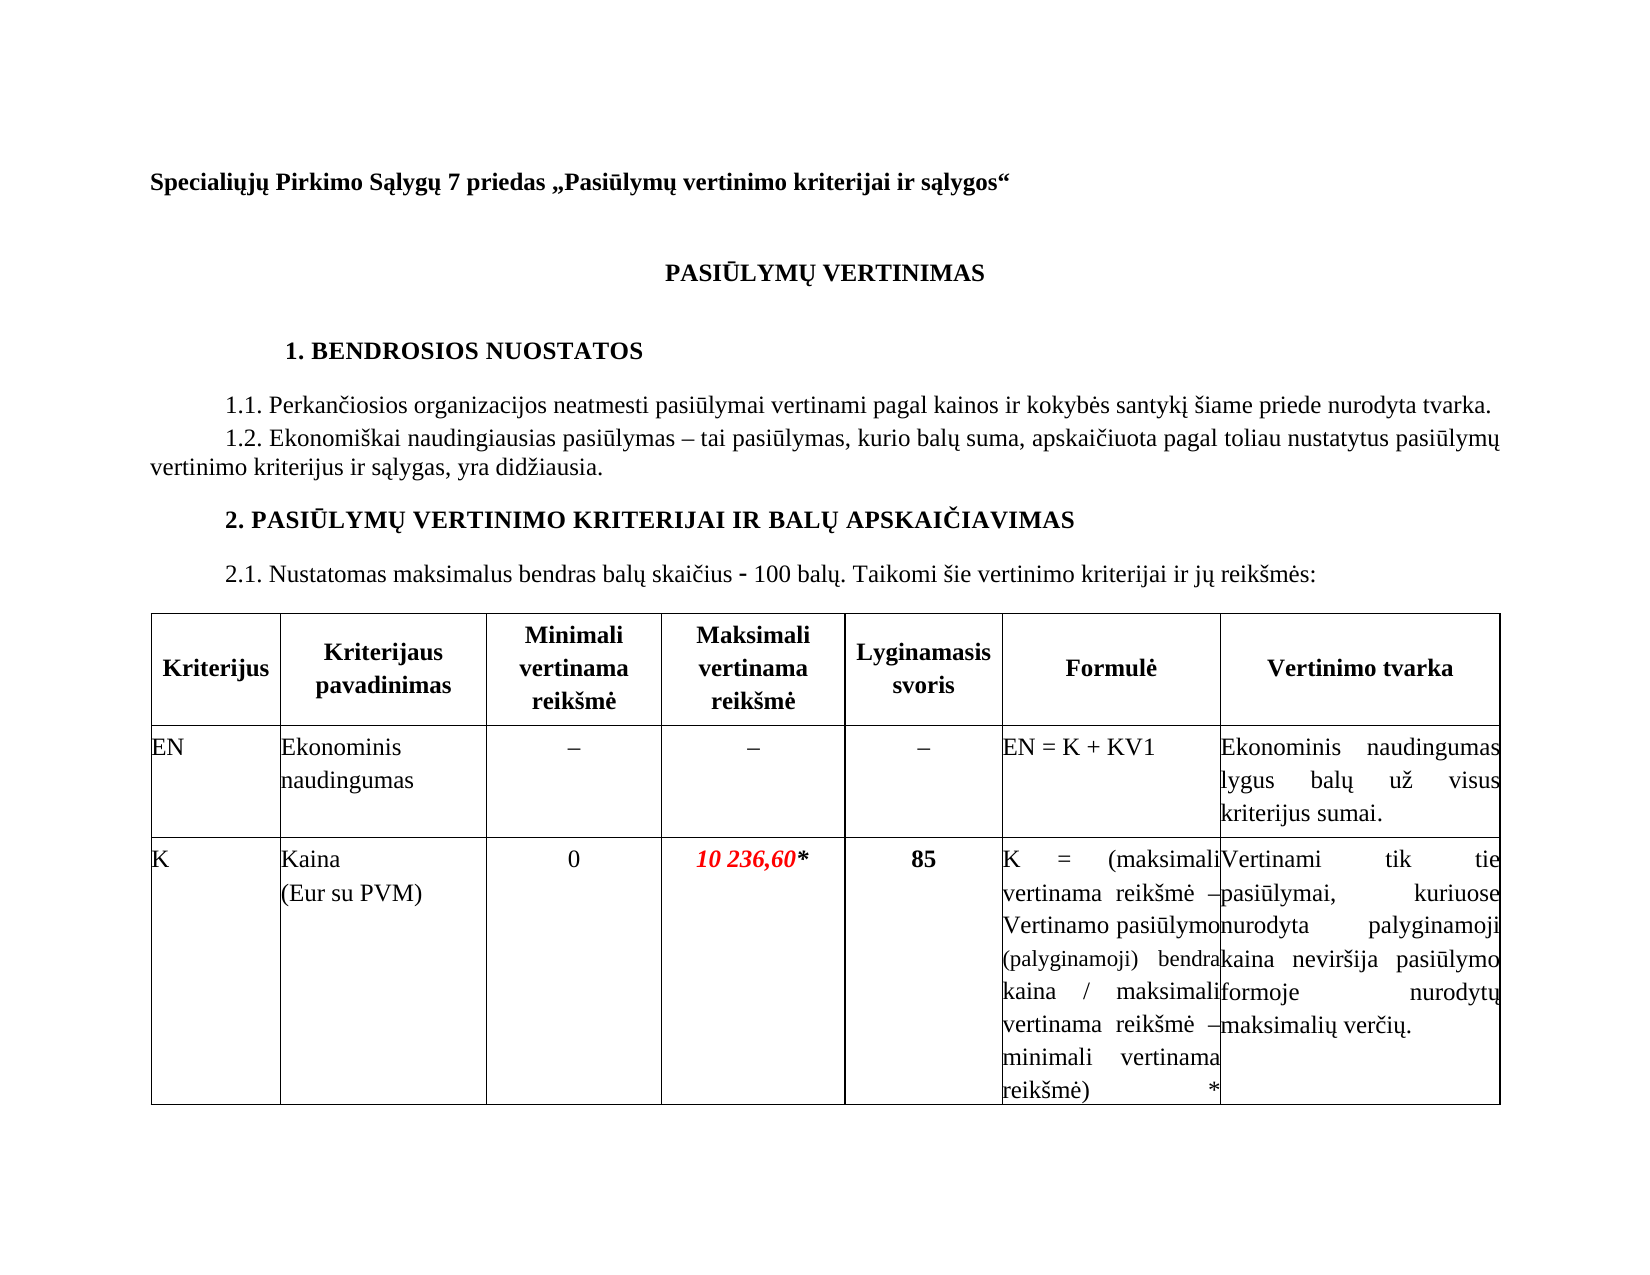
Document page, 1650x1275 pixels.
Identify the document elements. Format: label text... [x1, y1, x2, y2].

table_cell 85 [846, 838, 1002, 1104]
text Pasiūlymų vertinimas [150, 258, 1500, 286]
table_header Minimali vertinama reikšmė [487, 614, 661, 725]
table_cell EN = K + KV1 [1003, 726, 1220, 837]
table_header Kriterijaus pavadinimas [281, 614, 486, 725]
table_cell – [487, 726, 661, 837]
table_cell – [662, 726, 844, 837]
table_header Kriterijus [152, 614, 280, 725]
text 2. PASIŪLYMŲ VERTINIMO KRITERIJAI IR BALŲ APSKAIČIAVIMAS [150, 506, 1500, 534]
table_header Lyginamasis svoris [846, 614, 1002, 725]
text 2.1. Nustatomas maksimalus bendras balų skaičius - 100 balų. Taikomi šie vertinimo kriterijai ir jų reikšmės: [150, 559, 1500, 588]
text 1.1. Perkančiosios organizacijos neatmesti pasiūlymai vertinami pagal kainos ir kokybės santykį šiame priede nurodyta tvarka. [150, 390, 1500, 419]
table_cell EN [152, 726, 280, 837]
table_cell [1003, 838, 1220, 1104]
table_cell – [846, 726, 1002, 837]
table_cell Kaina (Eur su PVM) [281, 838, 486, 1104]
text 1. BENDROSIOS NUOSTATOS [150, 336, 1500, 365]
table_cell K [152, 838, 280, 1104]
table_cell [1221, 838, 1499, 1104]
text 1.2. Ekonomiškai naudingiausias pasiūlymas – tai pasiūlymas, kurio balų suma, apskaičiuota pagal toliau nustatytus pasiūlymų vertinimo kriterijus ir sąlygas, yra didžiausia. [150, 423, 1500, 481]
table_header Vertinimo tvarka [1221, 614, 1499, 725]
table_header Maksimali vertinama reikšmė [662, 614, 844, 725]
table_cell Ekonominis naudingumas [281, 726, 486, 837]
table_cell Ekonominis naudingumas lygus balų už visus kriterijus sumai. [1221, 726, 1499, 837]
table_cell 10 236,60* [662, 838, 844, 1104]
table_cell 0 [487, 838, 661, 1104]
table_header Formulė [1003, 614, 1220, 725]
subtitle Specialiųjų Pirkimo Sąlygų 7 priedas „Pasiūlymų vertinimo kriterijai ir sąlygos“ [150, 167, 1500, 195]
